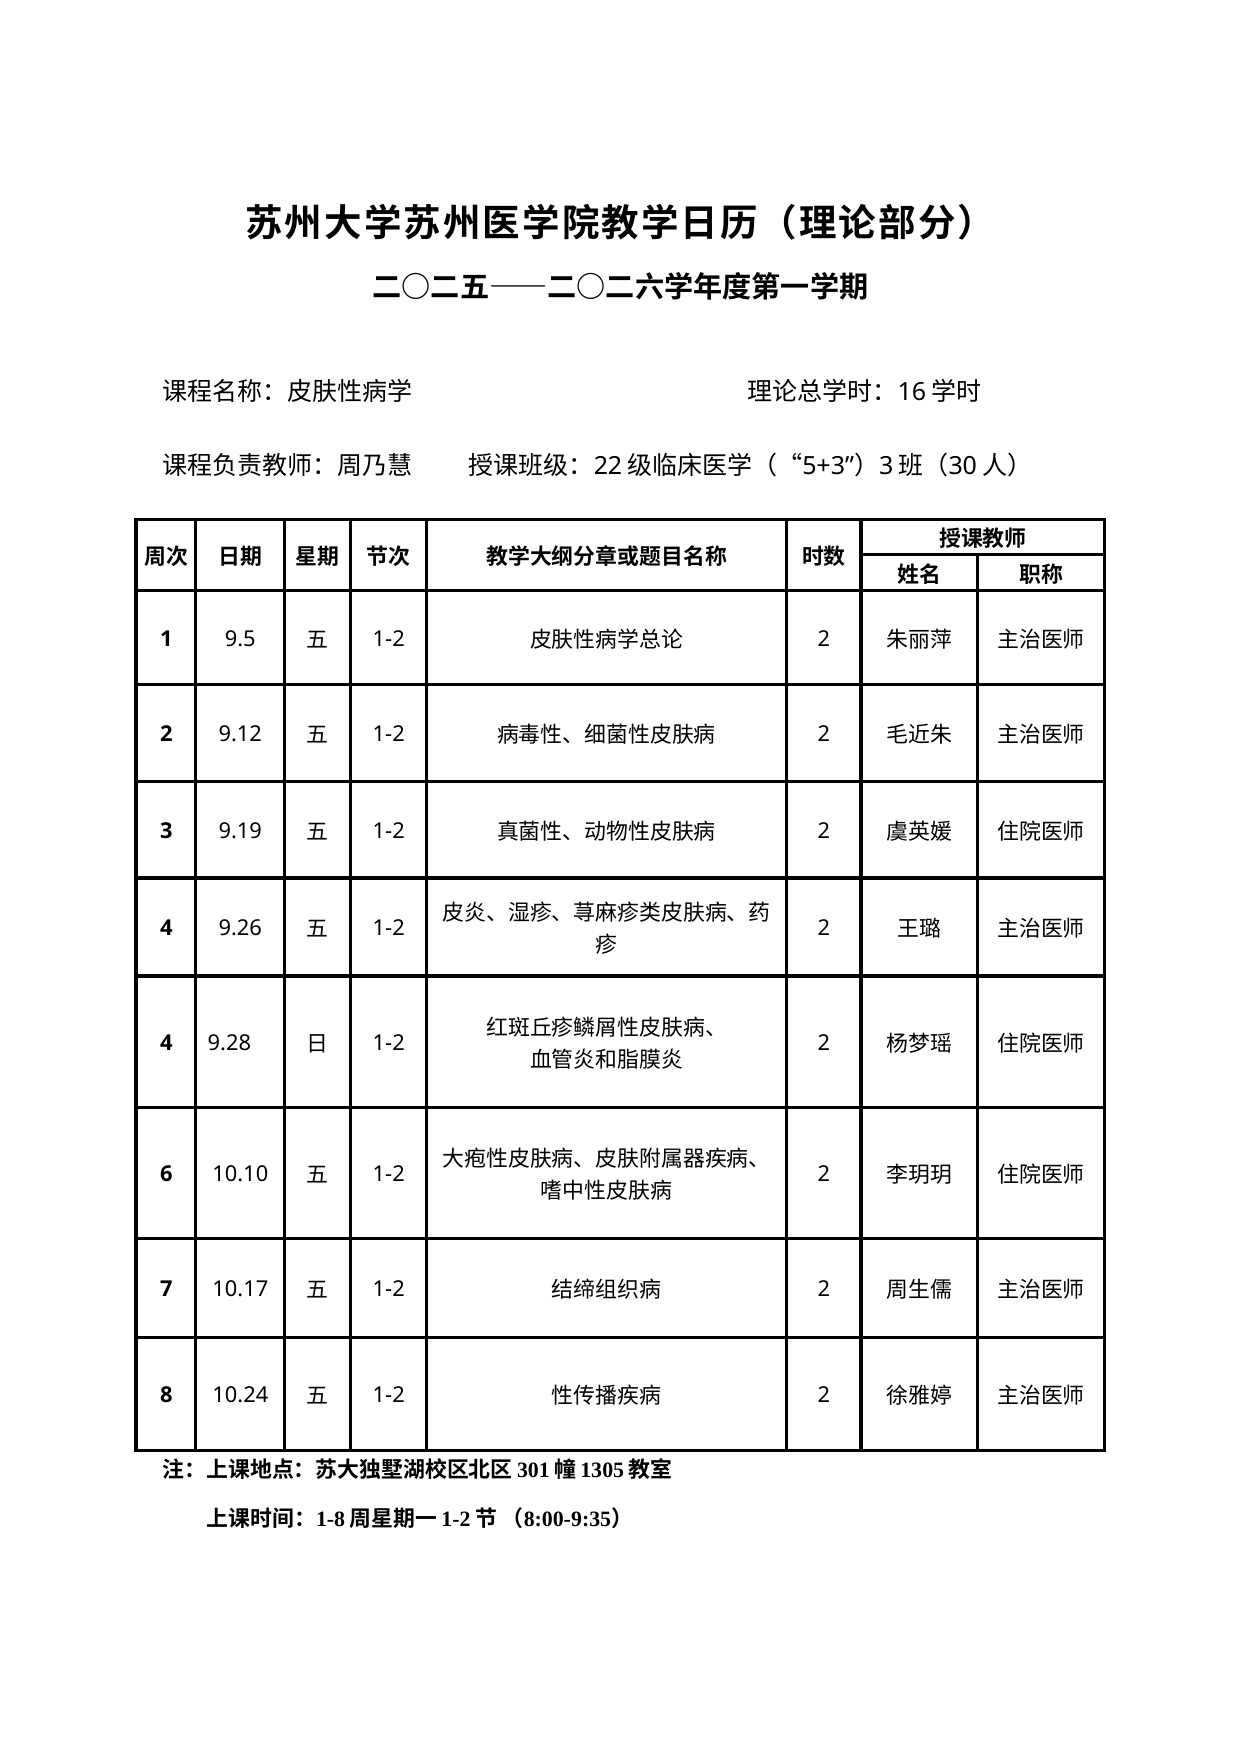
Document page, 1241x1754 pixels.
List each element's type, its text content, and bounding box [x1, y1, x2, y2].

table_cell 李玥玥 [863, 1109, 976, 1237]
table_cell 住院医师 [979, 1109, 1103, 1237]
text 课程名称：皮肤性病学 理论总学时：16学时 [162, 357, 1078, 422]
text 课程负责教师：周乃慧 授课班级：22级临床医学（“5+3”）3班（30人） [162, 431, 1078, 496]
table_cell 9.28 [197, 978, 283, 1106]
table_cell 1-2 [352, 1240, 425, 1336]
table_cell 朱丽萍 [863, 592, 976, 683]
table_cell 姓名 [863, 556, 976, 589]
table_cell 性传播疾病 [428, 1339, 785, 1449]
table_cell 皮肤性病学总论 [428, 592, 785, 683]
table_cell 五 [286, 1240, 349, 1336]
table_cell 10.17 [197, 1240, 283, 1336]
table_cell 五 [286, 783, 349, 876]
table_cell 4 [138, 880, 194, 974]
table_cell 虞英媛 [863, 783, 976, 876]
table_cell 职称 [979, 556, 1103, 589]
table_cell 住院医师 [979, 978, 1103, 1106]
table_cell 主治医师 [979, 1339, 1103, 1449]
table_cell 2 [788, 978, 859, 1106]
table_header 授课教师 [863, 521, 1103, 553]
table_cell 五 [286, 1339, 349, 1449]
table_cell 皮炎、湿疹、荨麻疹类皮肤病、药疹 [428, 880, 785, 974]
table_cell 杨梦瑶 [863, 978, 976, 1106]
text 二○二五——二○二六学年度第一学期 [162, 252, 1078, 317]
table_cell 2 [788, 686, 859, 780]
table_cell 结缔组织病 [428, 1240, 785, 1336]
table_cell 五 [286, 1109, 349, 1237]
table_cell 9.26 [197, 880, 283, 974]
table_cell 3 [138, 783, 194, 876]
table_cell 2 [788, 880, 859, 974]
table_header 日期 [197, 521, 283, 589]
table_cell 2 [138, 686, 194, 780]
table_cell 1-2 [352, 592, 425, 683]
text 苏州大学苏州医学院教学日历（理论部分） [162, 187, 1078, 252]
table_cell 2 [788, 1240, 859, 1336]
table_cell 周生儒 [863, 1240, 976, 1336]
table_cell 1-2 [352, 1339, 425, 1449]
table_cell 4 [138, 978, 194, 1106]
table_cell 日 [286, 978, 349, 1106]
table_cell 8 [138, 1339, 194, 1449]
table_cell 9.12 [197, 686, 283, 780]
table_cell 王璐 [863, 880, 976, 974]
table_cell 1-2 [352, 1109, 425, 1237]
table_cell 2 [788, 1339, 859, 1449]
table_cell 五 [286, 880, 349, 974]
table_cell 真菌性、动物性皮肤病 [428, 783, 785, 876]
table_cell 病毒性、细菌性皮肤病 [428, 686, 785, 780]
text 注：上课地点：苏大独墅湖校区北区301幢1305教室 [162, 1452, 1078, 1484]
table_cell 徐雅婷 [863, 1339, 976, 1449]
table_cell 2 [788, 592, 859, 683]
table_cell 7 [138, 1240, 194, 1336]
table_cell 主治医师 [979, 592, 1103, 683]
table_cell 1-2 [352, 880, 425, 974]
table_cell 9.5 [197, 592, 283, 683]
table_cell 6 [138, 1109, 194, 1237]
table_cell 10.24 [197, 1339, 283, 1449]
table_cell 毛近朱 [863, 686, 976, 780]
table_cell 大疱性皮肤病、皮肤附属器疾病、 嗜中性皮肤病 [428, 1109, 785, 1237]
table_cell 红斑丘疹鳞屑性皮肤病、 血管炎和脂膜炎 [428, 978, 785, 1106]
table_header 教学大纲分章或题目名称 [428, 521, 785, 589]
table_cell 1-2 [352, 686, 425, 780]
table_header 周次 [138, 521, 194, 589]
table_cell 1 [138, 592, 194, 683]
table_header 时数 [788, 521, 859, 589]
table_cell 五 [286, 686, 349, 780]
table_cell 1-2 [352, 978, 425, 1106]
table_header 节次 [352, 521, 425, 589]
table_cell 10.10 [197, 1109, 283, 1237]
table_cell 2 [788, 1109, 859, 1237]
table_cell 1-2 [352, 783, 425, 876]
table_cell 9.19 [197, 783, 283, 876]
table_cell 主治医师 [979, 880, 1103, 974]
table_header 星期 [286, 521, 349, 589]
table_cell 五 [286, 592, 349, 683]
table_cell 住院医师 [979, 783, 1103, 876]
table_cell 主治医师 [979, 686, 1103, 780]
text 上课时间：1-8周星期一1-2节 （8:00-9:35） [162, 1500, 1078, 1533]
table_cell 2 [788, 783, 859, 876]
table_cell 主治医师 [979, 1240, 1103, 1336]
